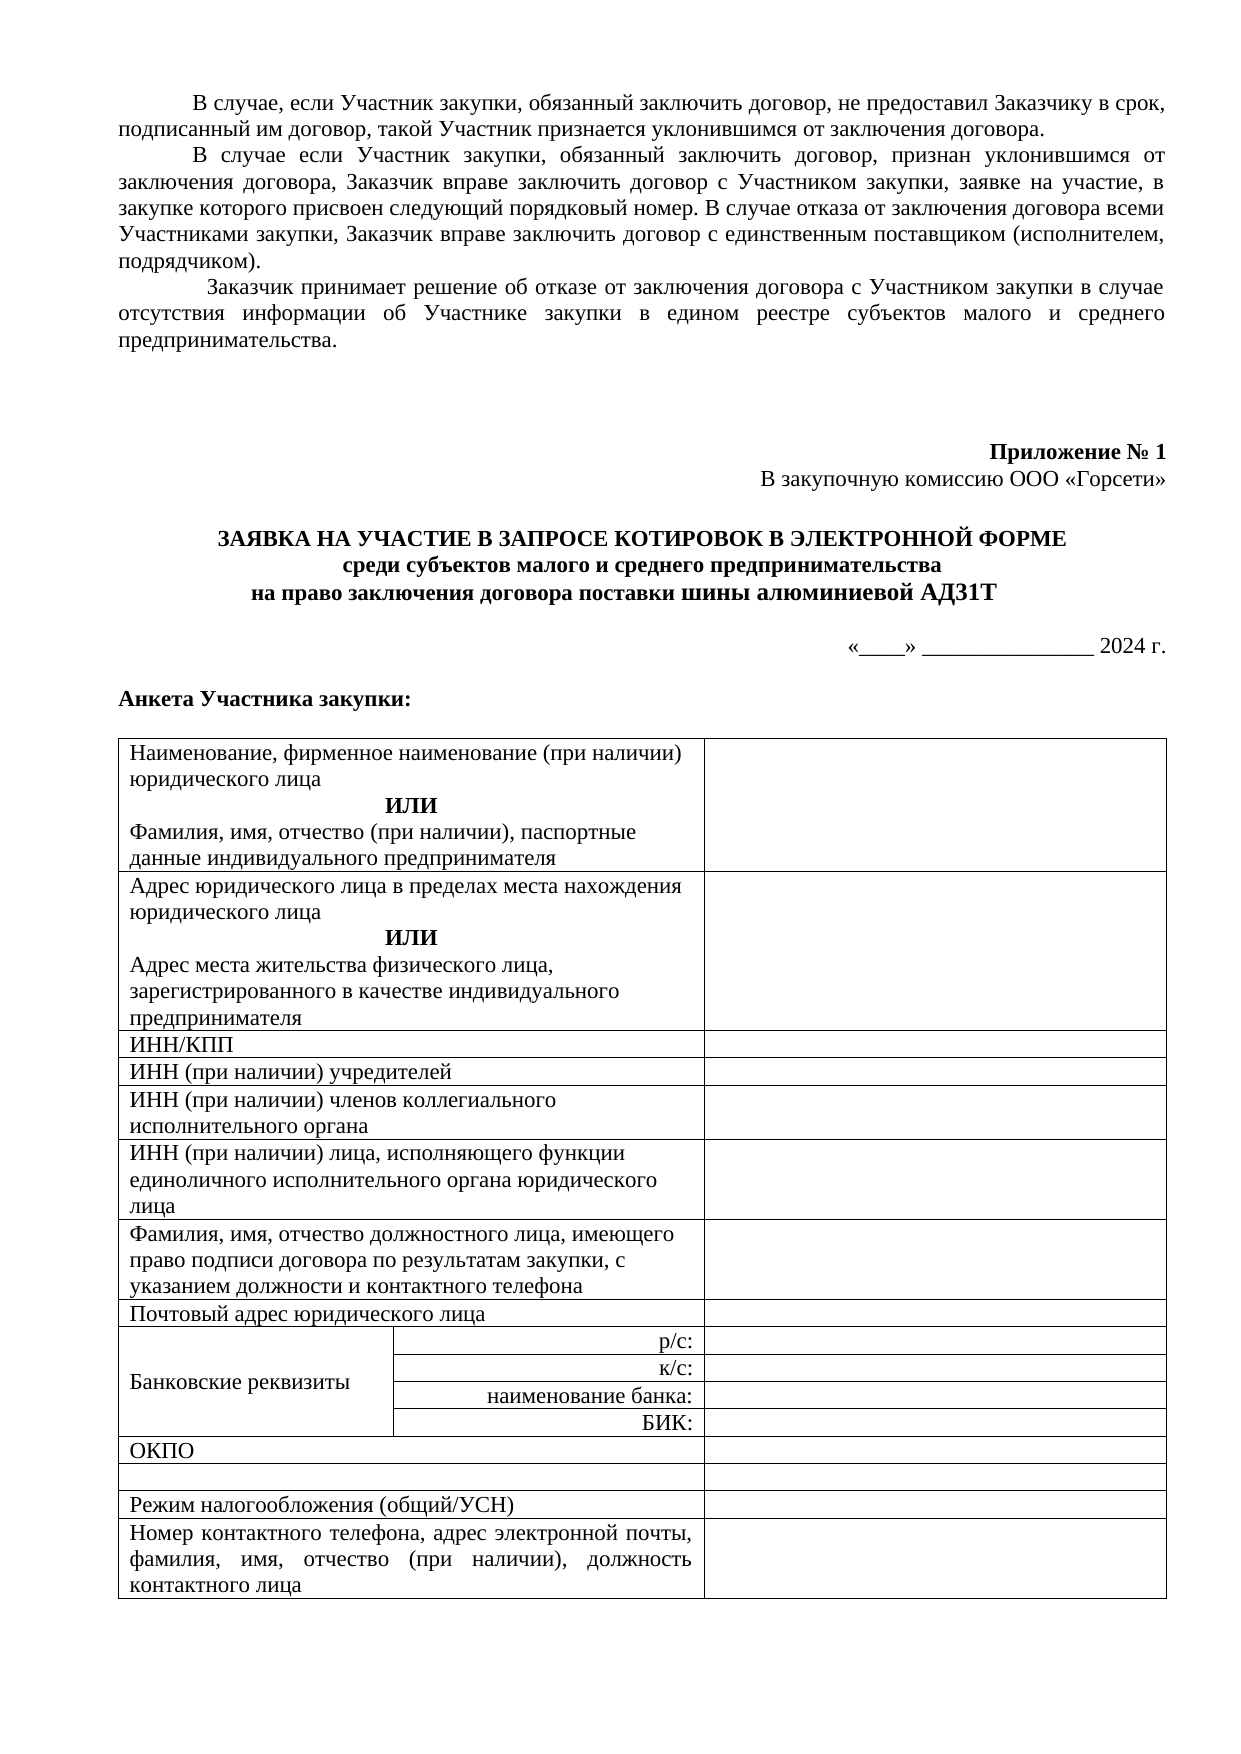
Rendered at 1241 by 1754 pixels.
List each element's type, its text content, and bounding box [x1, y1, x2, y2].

table_cell [705, 1519, 1166, 1598]
table_cell [705, 1409, 1166, 1436]
text В закупочную комиссию ООО «Горсети» [118, 465, 1167, 491]
table_cell [705, 1327, 1166, 1353]
text Анкета Участника закупки: [118, 685, 1167, 712]
text В случае если Участник закупки, обязанный заключить договор, признан уклонившимся от заключения договора, Заказчик вправе заключить договор с Участником закупки, заявке на участие, в закупке которого присвоен следующий порядковый номер. В случае отказа от заключения договора всеми Участниками закупки, Заказчик вправе заключить договор с единственным поставщиком (исполнителем, подрядчиком). [118, 141, 1167, 273]
text среди субъектов малого и среднего предпринимательства [118, 551, 1167, 577]
table_cell [705, 1220, 1166, 1299]
table_header [705, 739, 1166, 871]
table_cell [705, 872, 1166, 1030]
table_cell р/с: [394, 1327, 704, 1353]
table_cell ИНН (при наличии) учредителей [119, 1058, 704, 1085]
table_cell Режим налогообложения (общий/УСН) [119, 1491, 704, 1518]
table_cell наименование банка: [394, 1382, 704, 1408]
table_cell ИНН (при наличии) членов коллегиального исполнительного органа [119, 1086, 704, 1138]
table_cell [705, 1437, 1166, 1463]
table_cell Почтовый адрес юридического лица [119, 1300, 704, 1326]
table_cell [705, 1058, 1166, 1085]
table_cell Банковские реквизиты [119, 1327, 393, 1436]
text «____» _______________ 2024 г. [118, 632, 1167, 659]
table_cell БИК: [394, 1409, 704, 1436]
table_cell [705, 1355, 1166, 1381]
table_cell [705, 1300, 1166, 1326]
table_cell Фамилия, имя, отчество должностного лица, имеющего право подписи договора по результатам закупки, с указанием должности и контактного телефона [119, 1220, 704, 1299]
text Приложение № 1 [177, 438, 1167, 465]
table_cell ИНН/КПП [119, 1031, 704, 1057]
table_cell Номер контактного телефона, адрес электронной почты, фамилия, имя, отчество (при наличии), должность контактного лица [119, 1519, 704, 1598]
table_cell [705, 1140, 1166, 1218]
table_cell Адрес юридического лица в пределах места нахождения юридического лица ИЛИ Адрес места жительства физического лица, зарегистрированного в качестве индивидуального предпринимателя [119, 872, 704, 1030]
table_cell [705, 1382, 1166, 1408]
text Заказчик принимает решение об отказе от заключения договора с Участником закупки в случае отсутствия информации об Участнике закупки в едином реестре субъектов малого и среднего предпринимательства. [118, 273, 1167, 352]
text ЗАЯВКА НА УЧАСТИЕ В ЗАПРОСЕ КОТИРОВОК В ЭЛЕКТРОННОЙ ФОРМЕ [118, 525, 1167, 551]
table_cell ОКПО [119, 1437, 704, 1463]
table_header Наименование, фирменное наименование (при наличии) юридического лица ИЛИ Фамилия, имя, отчество (при наличии), паспортные данные индивидуального предпринимателя [119, 739, 704, 871]
table_cell [705, 1464, 1166, 1490]
table_cell к/с: [394, 1355, 704, 1381]
table_cell ИНН (при наличии) лица, исполняющего функции единоличного исполнительного органа юридического лица [119, 1140, 704, 1218]
table_cell [705, 1031, 1166, 1057]
table_cell [705, 1086, 1166, 1138]
table_cell [119, 1464, 704, 1490]
table_cell [705, 1491, 1166, 1518]
text В случае, если Участник закупки, обязанный заключить договор, не предоставил Заказчику в срок, подписанный им договор, такой Участник признается уклонившимся от заключения договора. [118, 89, 1167, 141]
text на право заключения договора поставки шины алюминиевой АД31Т [212, 577, 1036, 606]
